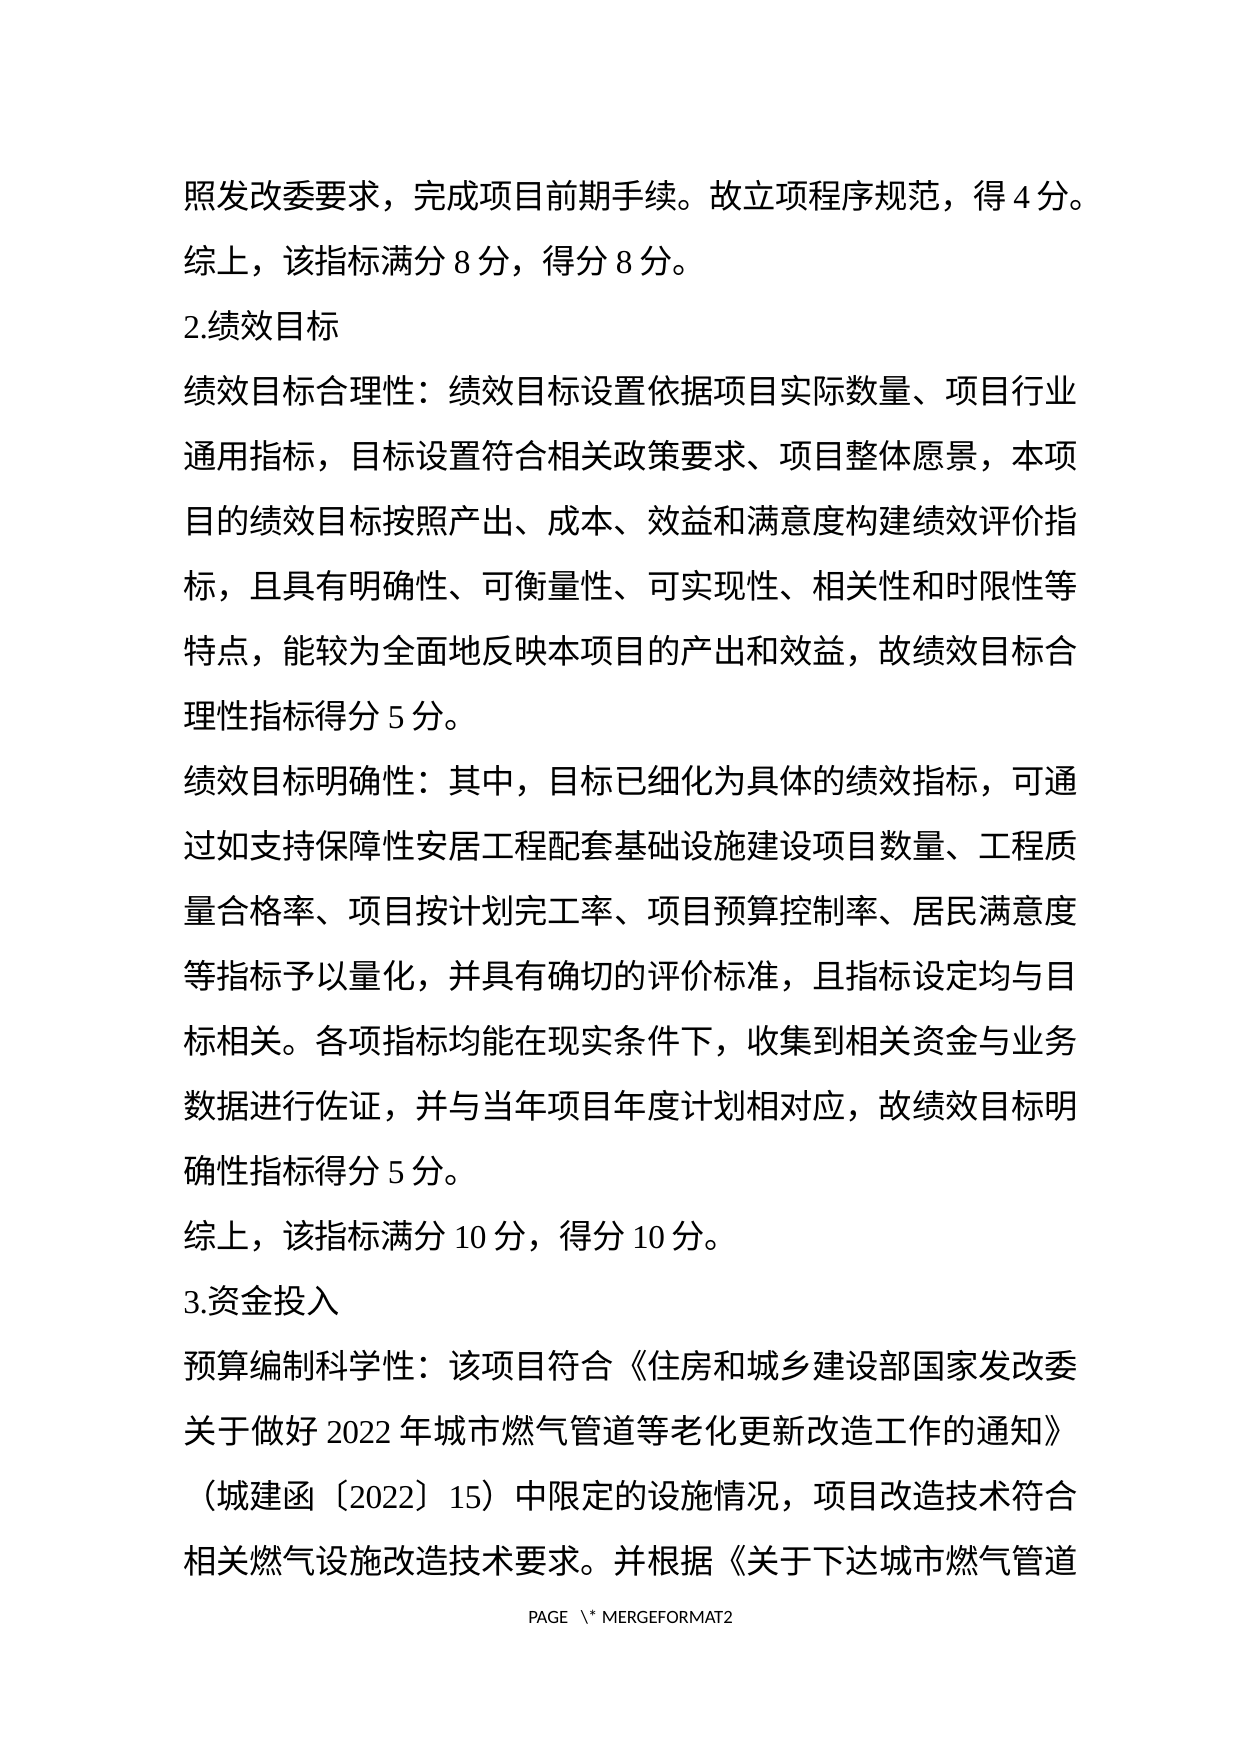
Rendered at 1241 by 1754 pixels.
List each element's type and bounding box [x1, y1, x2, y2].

text [183, 162, 1078, 1592]
